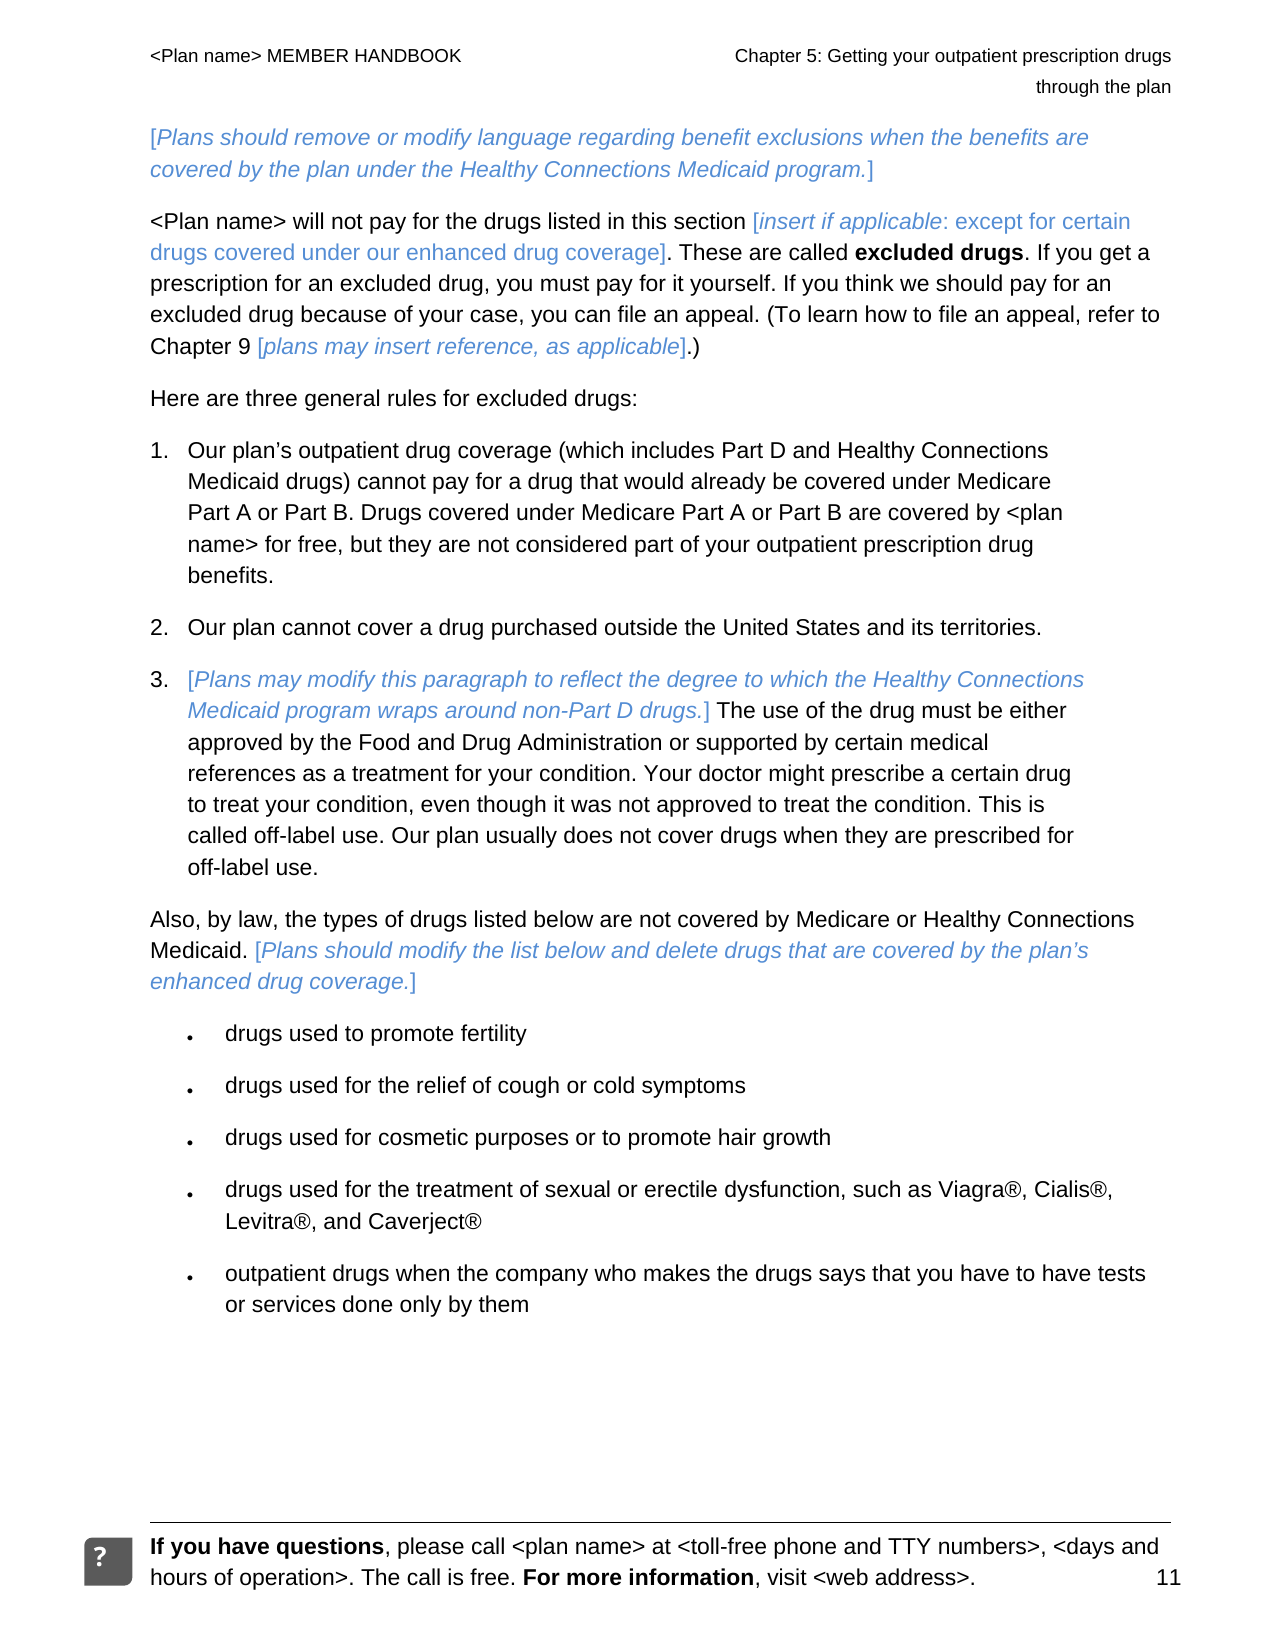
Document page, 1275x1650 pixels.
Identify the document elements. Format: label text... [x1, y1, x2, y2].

text Here are three general rules for excluded drugs: [150, 381, 1171, 412]
text <Plan name> will not pay for the drugs listed in this section [insert if applicable: except for certain drugs covered under our enhanced drug coverage]. These are called excluded drugs. If you get a prescription for an excluded drug, you must pay for it yourself. If you think we should pay for an excluded drug because of your case, you can file an appeal. (To learn how to file an appeal, refer to Chapter 9 [plans may insert reference, as applicable].) [150, 204, 1171, 360]
text Also, by law, the types of drugs listed below are not covered by Medicare or Healthy Connections Medicaid. [Plans should modify the list below and delete drugs that are covered by the plan’s enhanced drug coverage.] [150, 902, 1171, 996]
list drugs used for the treatment of sexual or erectile dysfunction, such as Viagra®, Cialis®, Levitra®, and Caverject® [187, 1173, 1171, 1235]
list drugs used for the relief of cough or cold symptoms [187, 1069, 1171, 1100]
list drugs used for cosmetic purposes or to promote hair growth [187, 1121, 1171, 1152]
list [Plans may modify this paragraph to reflect the degree to which the Healthy Connections Medicaid program wraps around non-Part D drugs.] The use of the drug must be either approved by the Food and Drug Administration or supported by certain medical references as a treatment for your condition. Your doctor might prescribe a certain drug to treat your condition, even though it was not approved to treat the condition. This is called off-label use. Our plan usually does not cover drugs when they are prescribed for off-label use. [150, 662, 1096, 881]
text [Plans should remove or modify language regarding benefit exclusions when the benefits are covered by the plan under the Healthy Connections Medicaid program.] [150, 121, 1171, 183]
list Our plan’s outpatient drug coverage (which includes Part D and Healthy Connections Medicaid drugs) cannot pay for a drug that would already be covered under Medicare Part A or Part B. Drugs covered under Medicare Part A or Part B are covered by <plan name> for free, but they are not considered part of your outpatient prescription drug benefits. [150, 433, 1096, 589]
list drugs used to promote fertility [187, 1017, 1171, 1048]
list outpatient drugs when the company who makes the drugs says that you have to have tests or services done only by them [187, 1256, 1171, 1319]
list Our plan cannot cover a drug purchased outside the United States and its territories. [150, 610, 1096, 642]
